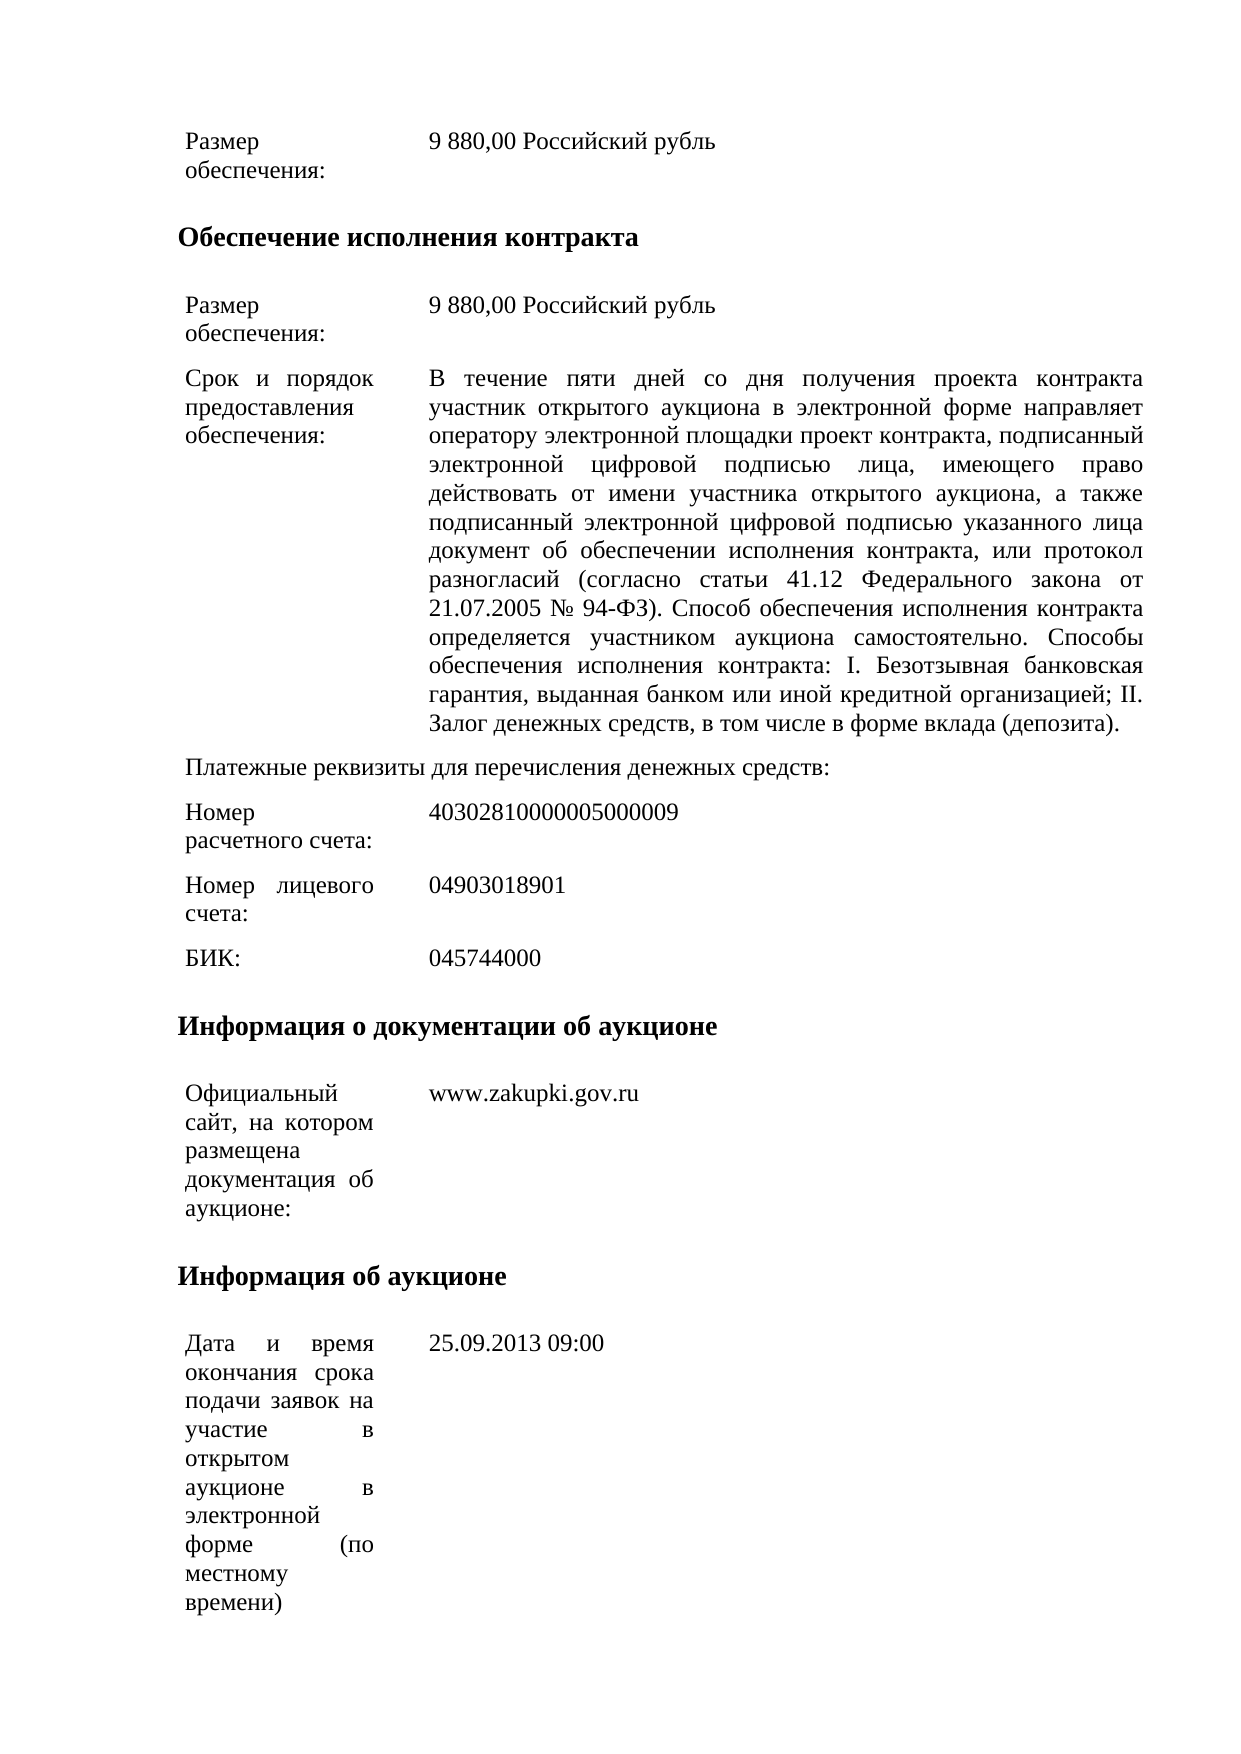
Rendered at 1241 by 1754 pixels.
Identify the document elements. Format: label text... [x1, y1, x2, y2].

table_header Размер обеспечения: [177, 282, 421, 355]
text Информация о документации об аукционе [177, 1009, 1152, 1041]
table_cell Платежные реквизиты для перечисления денежных средств: [177, 745, 1152, 789]
text Обеспечение исполнения контракта [177, 220, 1152, 253]
table_header 25.09.2013 09:00 [421, 1320, 1152, 1623]
table_cell Номер лицевого счета: [177, 862, 421, 935]
table_header Дата и время окончания срока подачи заявок на участие в открытом аукционе в электронной форме (по местному времени) [177, 1320, 421, 1623]
table_header Официальный сайт, на котором размещена документация об аукционе: [177, 1070, 421, 1229]
table_cell Номер расчетного счета: [177, 789, 421, 862]
table_header www.zakupki.gov.ru [421, 1070, 1152, 1229]
table_header 9 880,00 Российский рубль [421, 118, 1152, 191]
table_cell БИК: [177, 935, 421, 979]
table_header 9 880,00 Российский рубль [421, 282, 1152, 355]
table_header Размер обеспечения: [177, 118, 421, 191]
table_cell 045744000 [421, 935, 1152, 979]
text Информация об аукционе [177, 1259, 1152, 1291]
table_cell 40302810000005000009 [421, 789, 1152, 862]
table_cell В течение пяти дней со дня получения проекта контракта участник открытого аукциона в электронной форме направляет оператору электронной площадки проект контракта, подписанный электронной цифровой подписью лица, имеющего право действовать от имени участника открытого аукциона, а также подписанный электронной цифровой подписью указанного лица документ об обеспечении исполнения контракта, или протокол разногласий (согласно статьи 41.12 Федерального закона от 21.07.2005 № 94-ФЗ). Способ обеспечения исполнения контракта определяется участником аукциона самостоятельно. Способы обеспечения исполнения контракта: I. Безотзывная банковская гарантия, выданная банком или иной кредитной организацией; II. Залог денежных средств, в том числе в форме вклада (депозита). [421, 355, 1152, 744]
table_cell 04903018901 [421, 862, 1152, 935]
table_cell Срок и порядок предоставления обеспечения: [177, 355, 421, 744]
